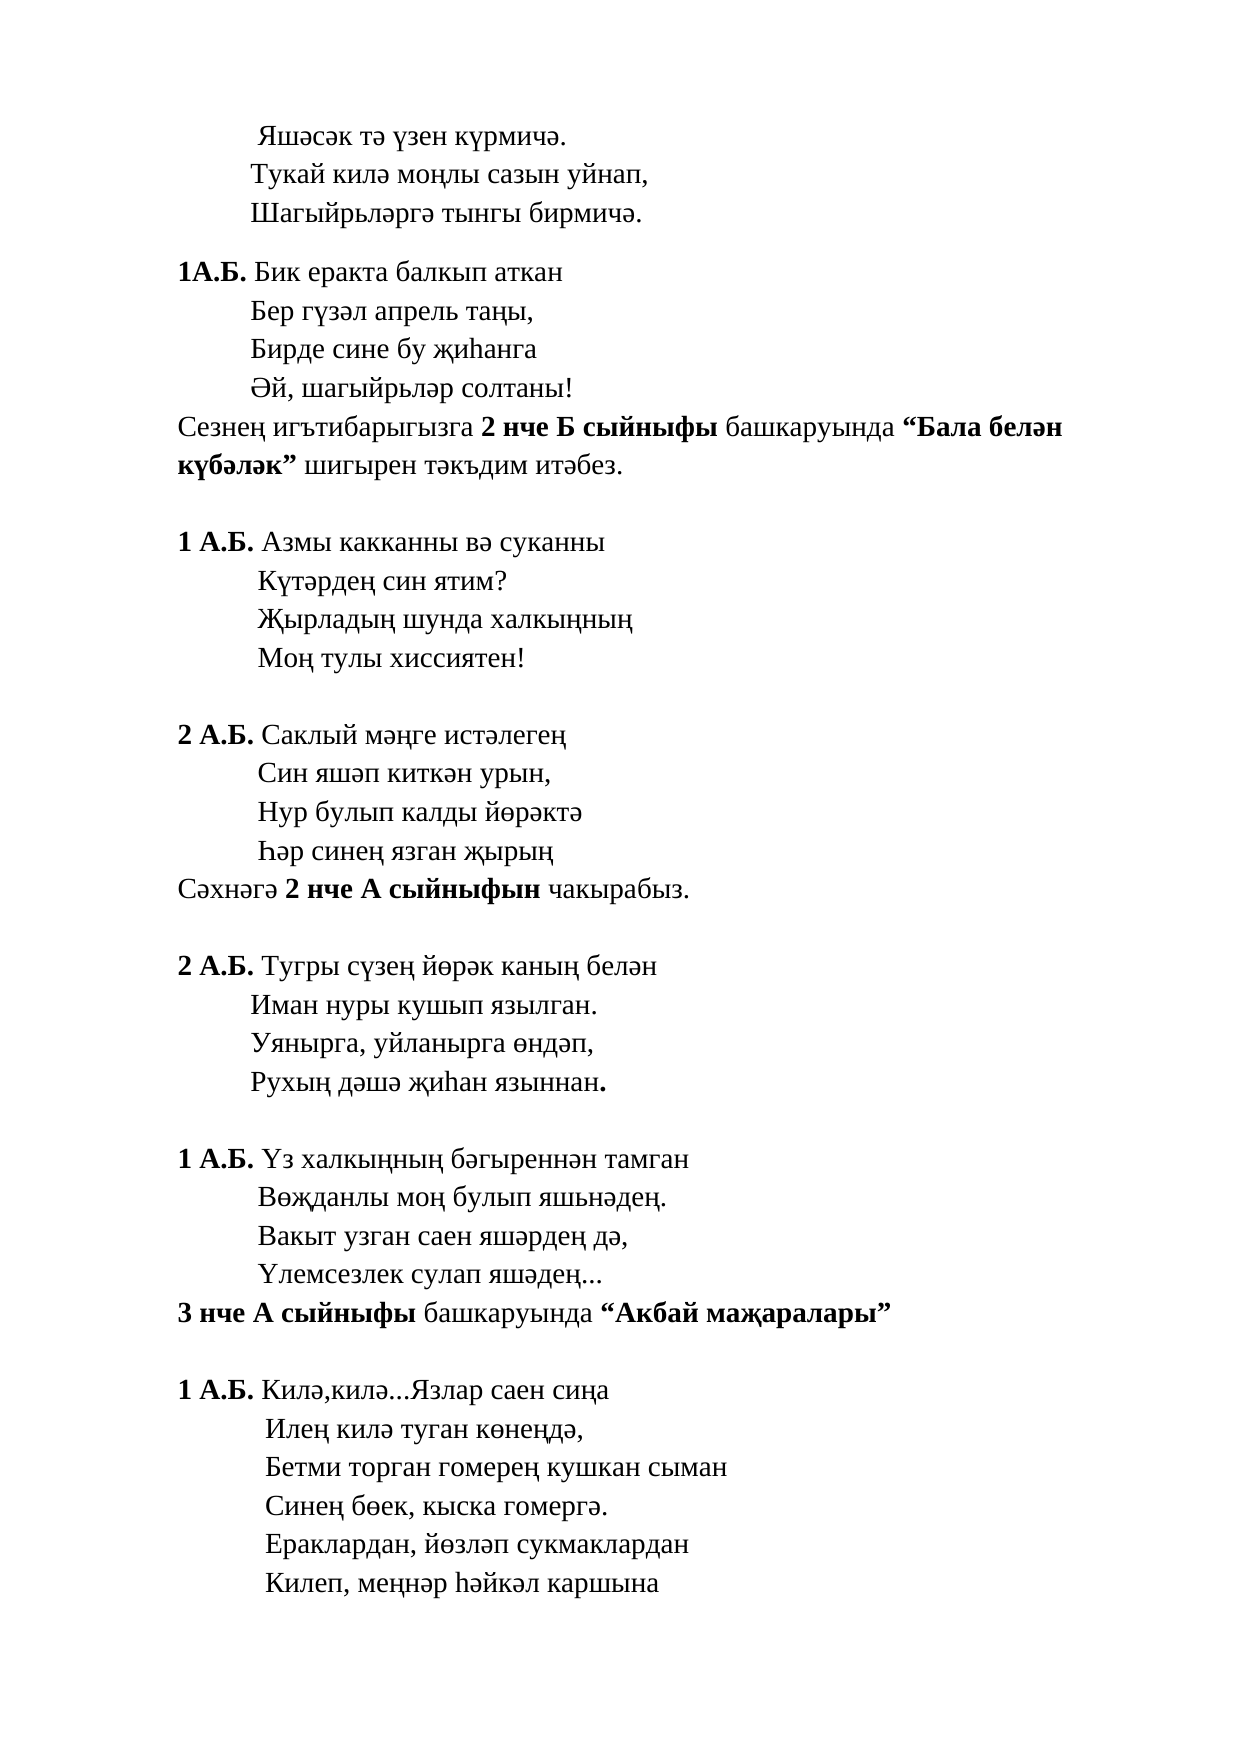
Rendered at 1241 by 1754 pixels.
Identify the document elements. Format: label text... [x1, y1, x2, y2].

text Үлемсезлек сулап яшәдең... [177, 1257, 1152, 1290]
text Синең бөек, кыска гомергә. [177, 1488, 1152, 1521]
text 2 А.Б. Саклый мәңге истәлегең [177, 717, 1152, 751]
text Ераклардан, йөзләп сукмаклардан [177, 1526, 1152, 1560]
text Сәхнәгә 2 нче А сыйныфын чакырабыз. [177, 871, 1152, 905]
text 1 А.Б. Үз халкыңның бәгыреннән тамган [177, 1141, 1152, 1174]
text 1А.Б. Бик еракта балкып аткан [177, 254, 1152, 288]
text Илең килә туган көнеңдә, [177, 1411, 1152, 1444]
text Рухың дәшә җиһан языннан. [177, 1064, 1152, 1097]
text Иман нуры кушып язылган. [177, 987, 1152, 1020]
text Вөҗданлы моң булып яшьнәдең. [177, 1179, 1152, 1213]
text Вакыт узган саен яшәрдең дә, [177, 1218, 1152, 1252]
text Уянырга, уйланырга өндәп, [177, 1025, 1152, 1059]
text 3 нче А сыйныфы башкаруында “Акбай маҗаралары” [177, 1295, 1152, 1329]
text Бирде сине бу җиһанга [177, 332, 1152, 365]
text 2 А.Б. Тугры сүзең йөрәк каның белән [177, 948, 1152, 982]
text Тукай килә моңлы сазын уйнап, [177, 157, 1152, 190]
text Моң тулы хиссиятен! [177, 640, 1152, 673]
text Бетми торган гомерең кушкан сыман [177, 1449, 1152, 1483]
text Килеп, меңнәр һәйкәл каршына [177, 1565, 1152, 1598]
text 1 А.Б. Килә,килә...Язлар саен сиңа [177, 1372, 1152, 1406]
text Сезнең игътибарыгызга 2 нче Б сыйныфы башкаруында “Бала белән күбәләк” шигырен тәкъдим итәбез. [177, 409, 1152, 481]
text Бер гүзәл апрель таңы, [177, 293, 1152, 327]
text Җырладың шунда халкыңның [177, 601, 1152, 635]
text 1 А.Б. Азмы какканны вә суканны [177, 524, 1152, 558]
text Яшәсәк тә үзен күрмичә. [177, 118, 1152, 152]
text Шагыйрьләргә тынгы бирмичә. [177, 195, 1152, 229]
text Нур булып калды йөрәктә [177, 794, 1152, 828]
text Күтәрдең син ятим? [177, 563, 1152, 596]
text Һәр синең язган җырың [177, 833, 1152, 866]
text Син яшәп киткән урын, [177, 756, 1152, 789]
text Әй, шагыйрьләр солтаны! [177, 370, 1152, 404]
